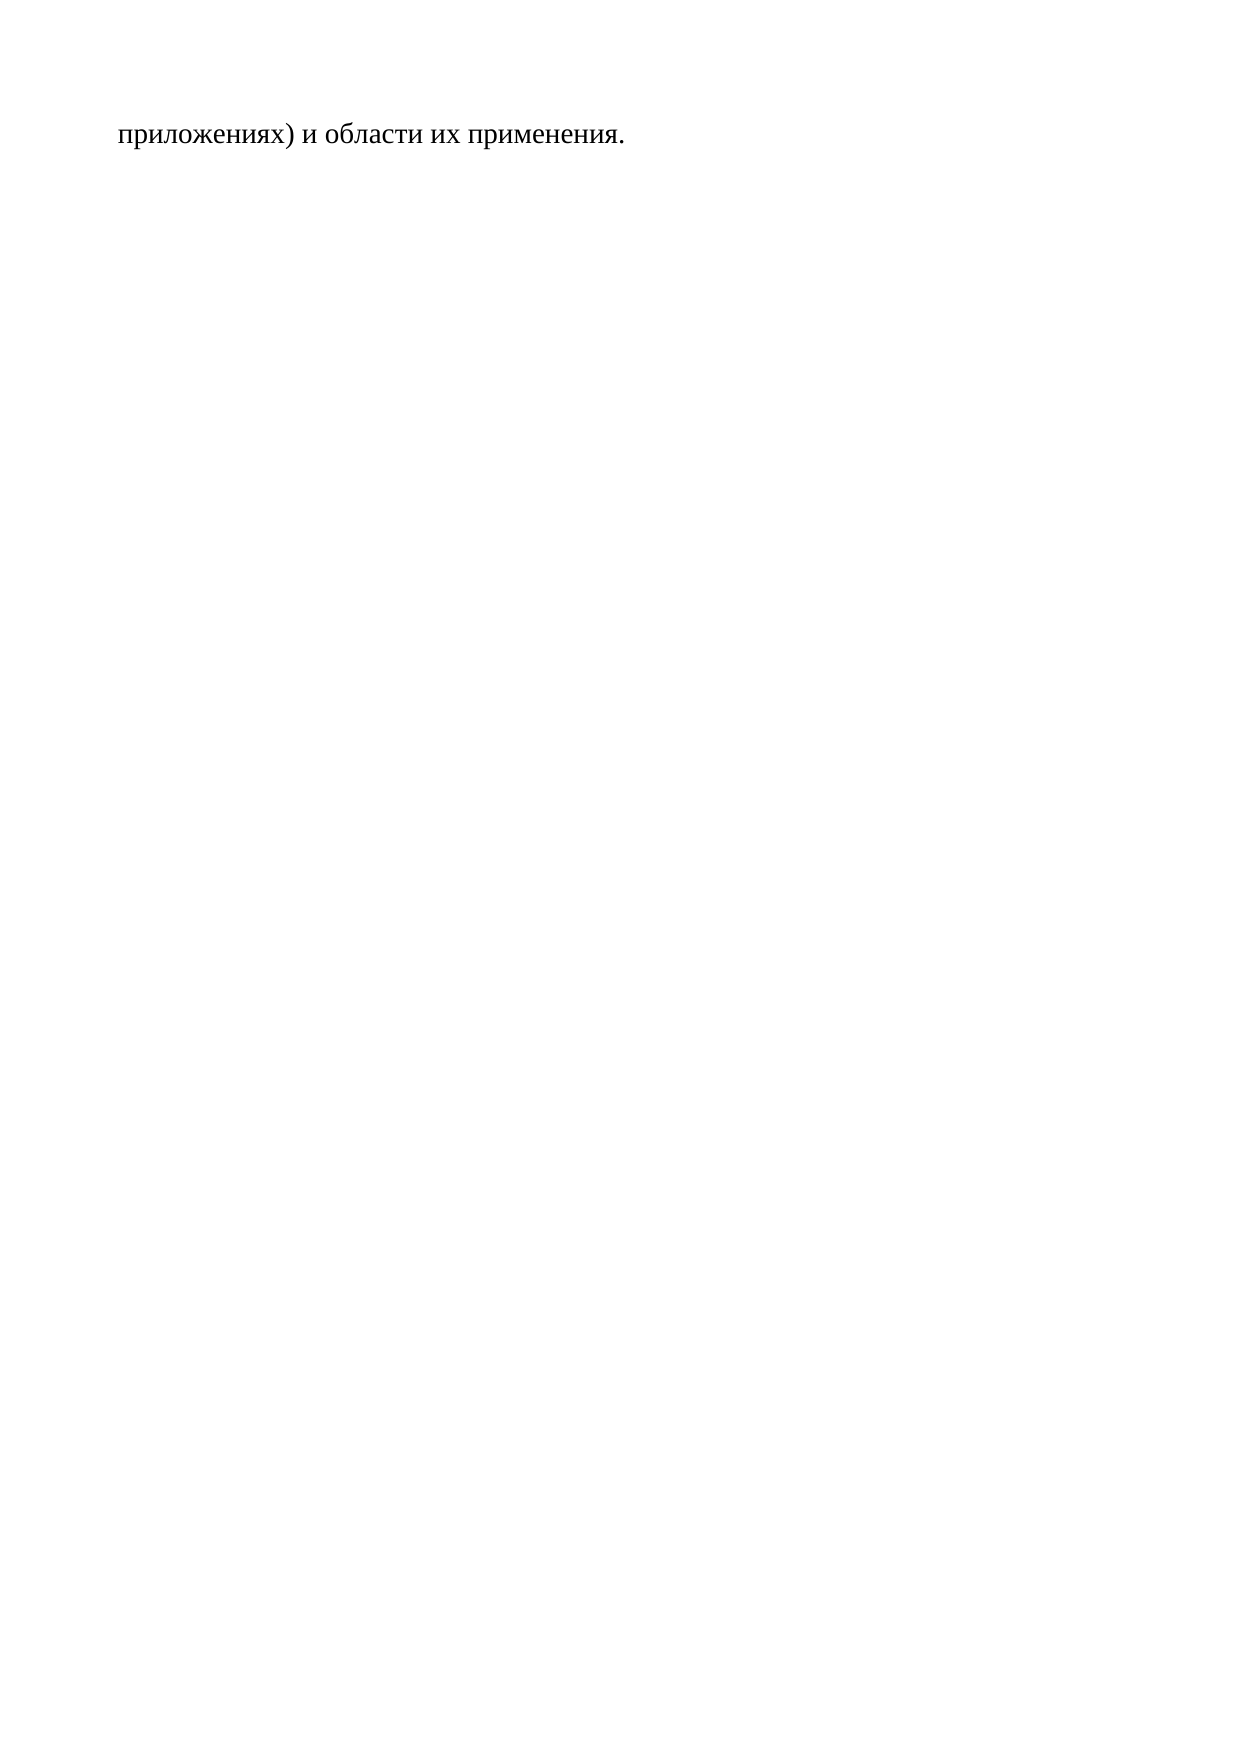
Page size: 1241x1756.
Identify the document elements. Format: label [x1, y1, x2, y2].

text [118, 117, 1151, 150]
